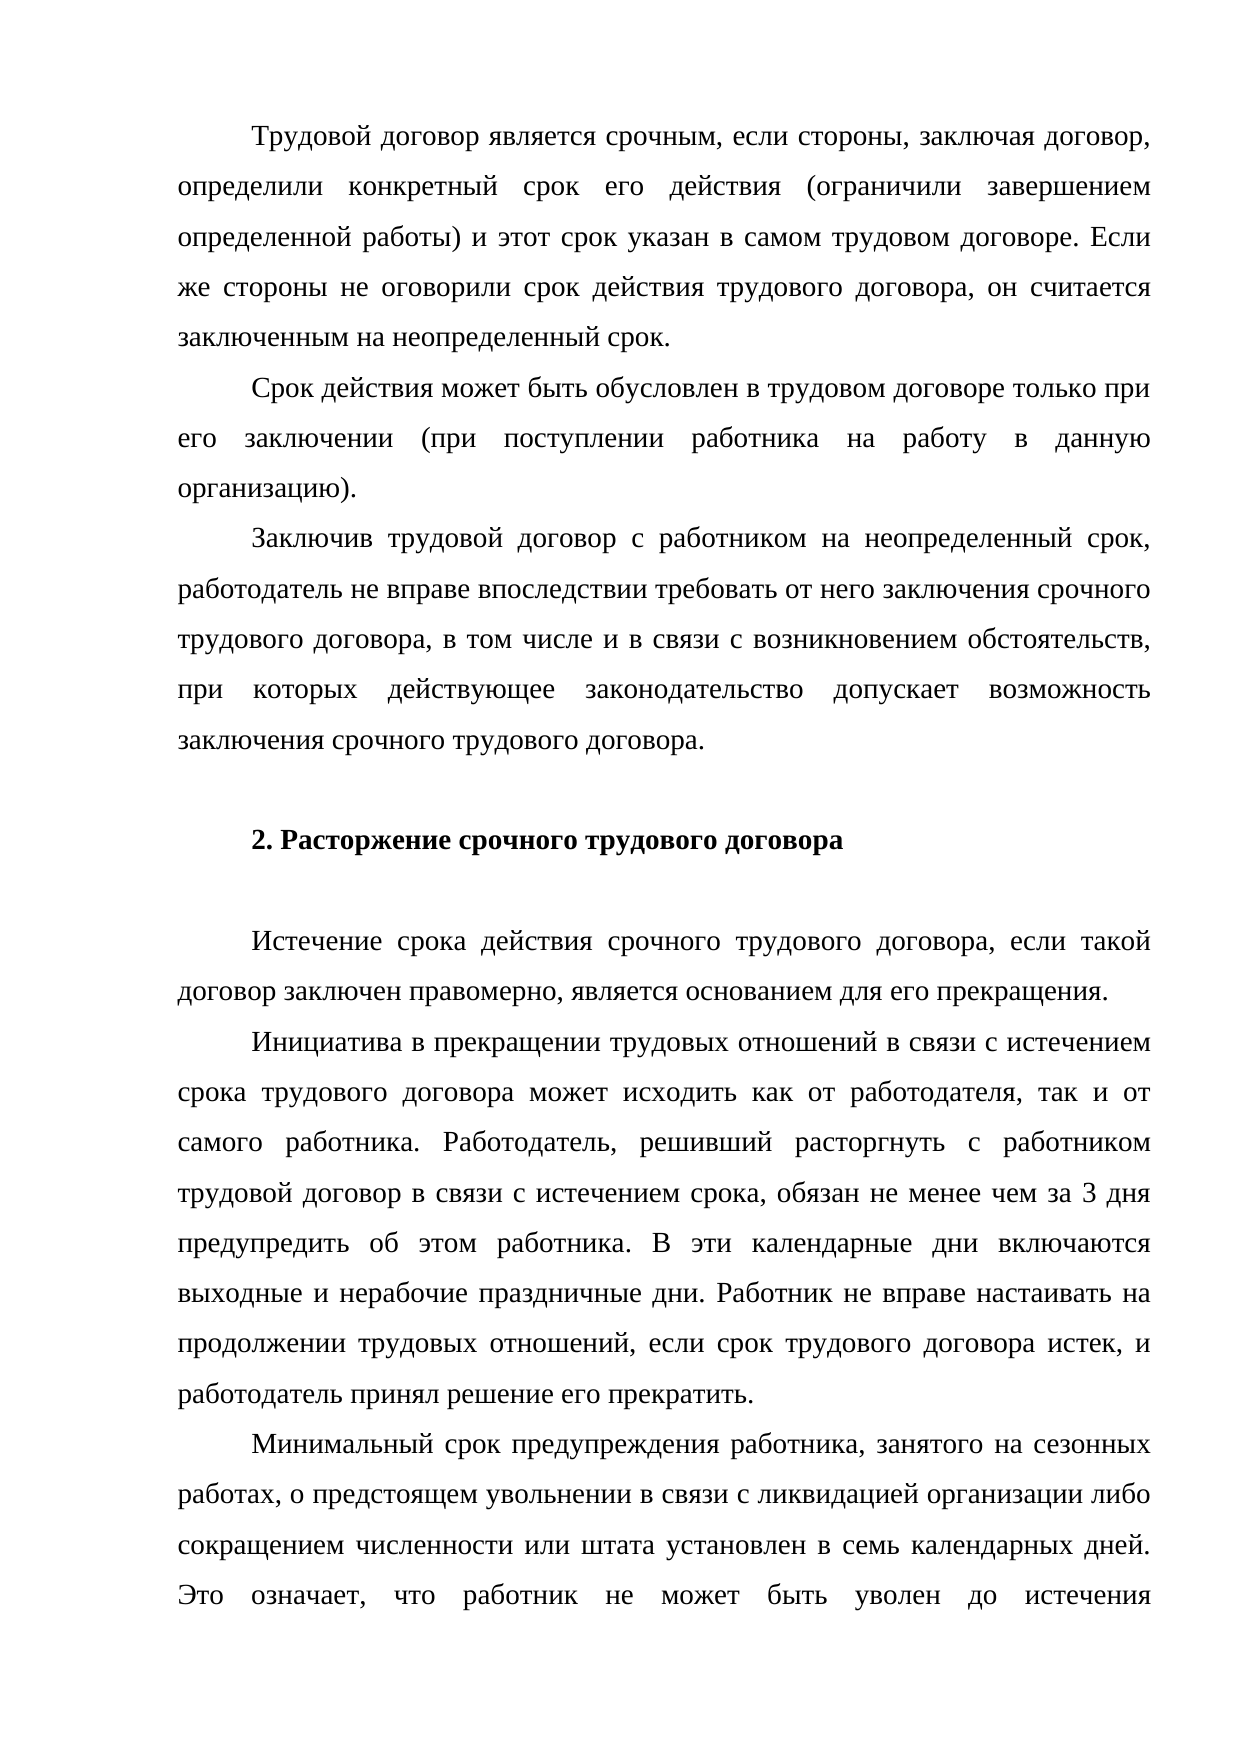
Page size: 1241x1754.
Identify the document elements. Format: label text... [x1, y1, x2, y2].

text Заключив трудовой договор с работником на неопределенный срок, работодатель не вправе впоследствии требовать от него заключения срочного трудового договора, в том числе и в связи с возникновением обстоятельств, при которых действующее законодательство допускает возможность заключения срочного трудового договора. [177, 521, 1152, 755]
text 2. Расторжение срочного трудового договора [177, 822, 1152, 856]
text Инициатива в прекращении трудовых отношений в связи с истечением срока трудового договора может исходить как от работодателя, так и от самого работника. Работодатель, решивший расторгнуть с работником трудовой договор в связи с истечением срока, обязан не менее чем за 3 дня предупредить об этом работника. В эти календарные дни включаются выходные и нерабочие праздничные дни. Работник не вправе настаивать на продолжении трудовых отношений, если срок трудового договора истек, и работодатель принял решение его прекратить. [177, 1024, 1152, 1409]
text Срок действия может быть обусловлен в трудовом договоре только при его заключении (при поступлении работника на работу в данную организацию). [177, 370, 1152, 504]
text Трудовой договор является срочным, если стороны, заключая договор, определили конкретный срок его действия (ограничили завершением определенной работы) и этот срок указан в самом трудовом договоре. Если же стороны не оговорили срок действия трудового договора, он считается заключенным на неопределенный срок. [177, 118, 1152, 353]
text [177, 1426, 1152, 1611]
text Истечение срока действия срочного трудового договора, если такой договор заключен правомерно, является основанием для его прекращения. [177, 923, 1152, 1007]
